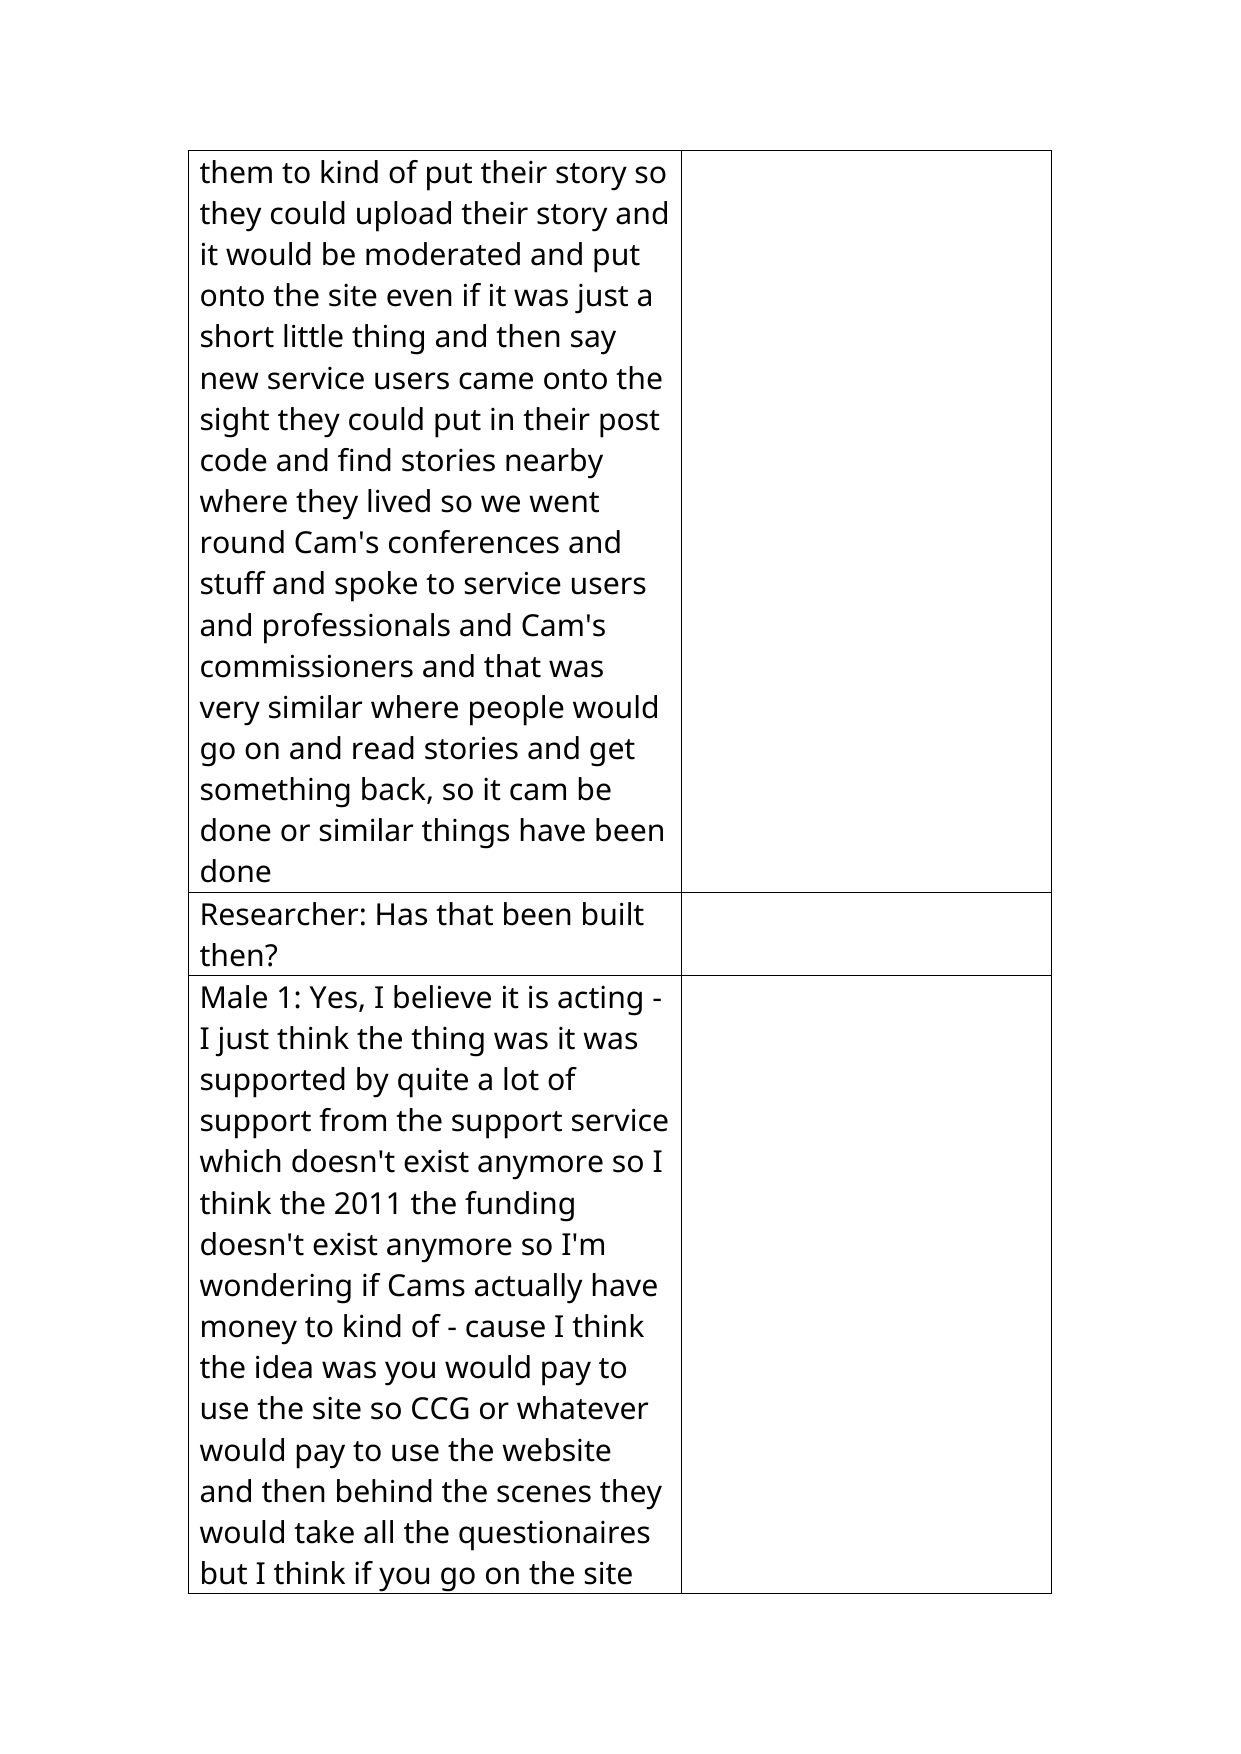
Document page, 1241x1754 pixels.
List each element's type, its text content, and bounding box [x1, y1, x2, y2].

table_cell [682, 976, 1051, 1593]
table_cell Researcher: Has that been built then? [189, 893, 681, 975]
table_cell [189, 151, 681, 892]
table_cell [682, 151, 1051, 892]
table_cell [682, 893, 1051, 975]
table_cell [189, 976, 681, 1593]
